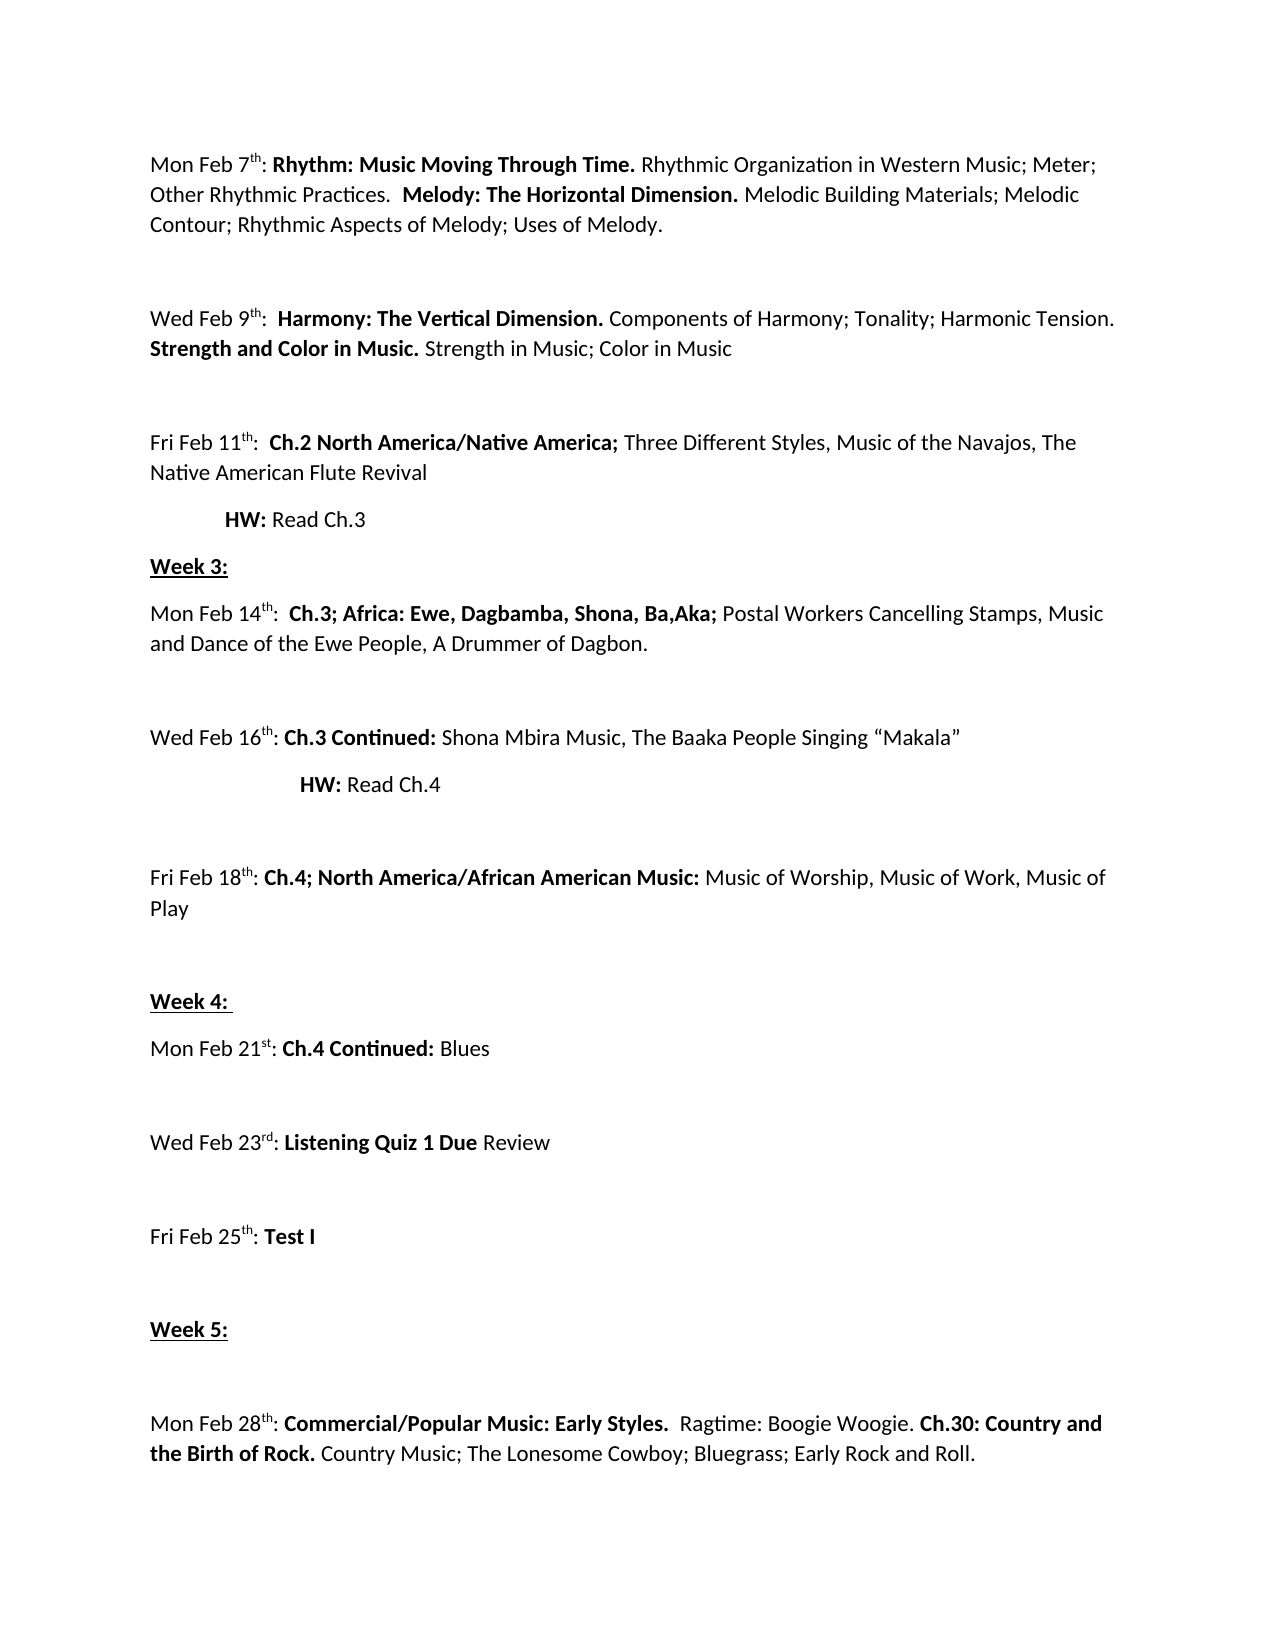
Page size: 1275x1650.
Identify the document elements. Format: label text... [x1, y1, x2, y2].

text HW: Read Ch.4 [150, 770, 1125, 798]
text Fri Feb 18th: Ch.4; North America/African American Music: Music of Worship, Music of Work, Music of Play [150, 863, 1125, 922]
text Mon Feb 21st: Ch.4 Continued: Blues [150, 1034, 1125, 1062]
text Wed Feb 23rd: Listening Quiz 1 Due Review [150, 1128, 1125, 1156]
text Mon Feb 7th: Rhythm: Music Moving Through Time. Rhythmic Organization in Western Music; Meter; Other Rhythmic Practices. Melody: The Horizontal Dimension. Melodic Building Materials; Melodic Contour; Rhythmic Aspects of Melody; Uses of Melody. [150, 150, 1125, 238]
text HW: Read Ch.3 [150, 505, 1125, 533]
text Wed Feb 16th: Ch.3 Continued: Shona Mbira Music, The Baaka People Singing “Makala” [150, 723, 1125, 751]
text Mon Feb 14th: Ch.3; Africa: Ewe, Dagbamba, Shona, Ba,Aka; Postal Workers Cancelling Stamps, Music and Dance of the Ewe People, A Drummer of Dagbon. [150, 599, 1125, 657]
text Week 5: [150, 1316, 1125, 1344]
text Fri Feb 11th: Ch.2 North America/Native America; Three Different Styles, Music of the Navajos, The Native American Flute Revival [150, 428, 1125, 486]
text Fri Feb 25th: Test I [150, 1222, 1125, 1250]
text Mon Feb 28th: Commercial/Popular Music: Early Styles. Ragtime: Boogie Woogie. Ch.30: Country and the Birth of Rock. Country Music; The Lonesome Cowboy; Bluegrass; Early Rock and Roll. [150, 1409, 1125, 1468]
text Week 3: [150, 552, 1125, 580]
text Wed Feb 9th: Harmony: The Vertical Dimension. Components of Harmony; Tonality; Harmonic Tension. Strength and Color in Music. Strength in Music; Color in Music [150, 304, 1125, 362]
text Week 4: [150, 987, 1125, 1016]
